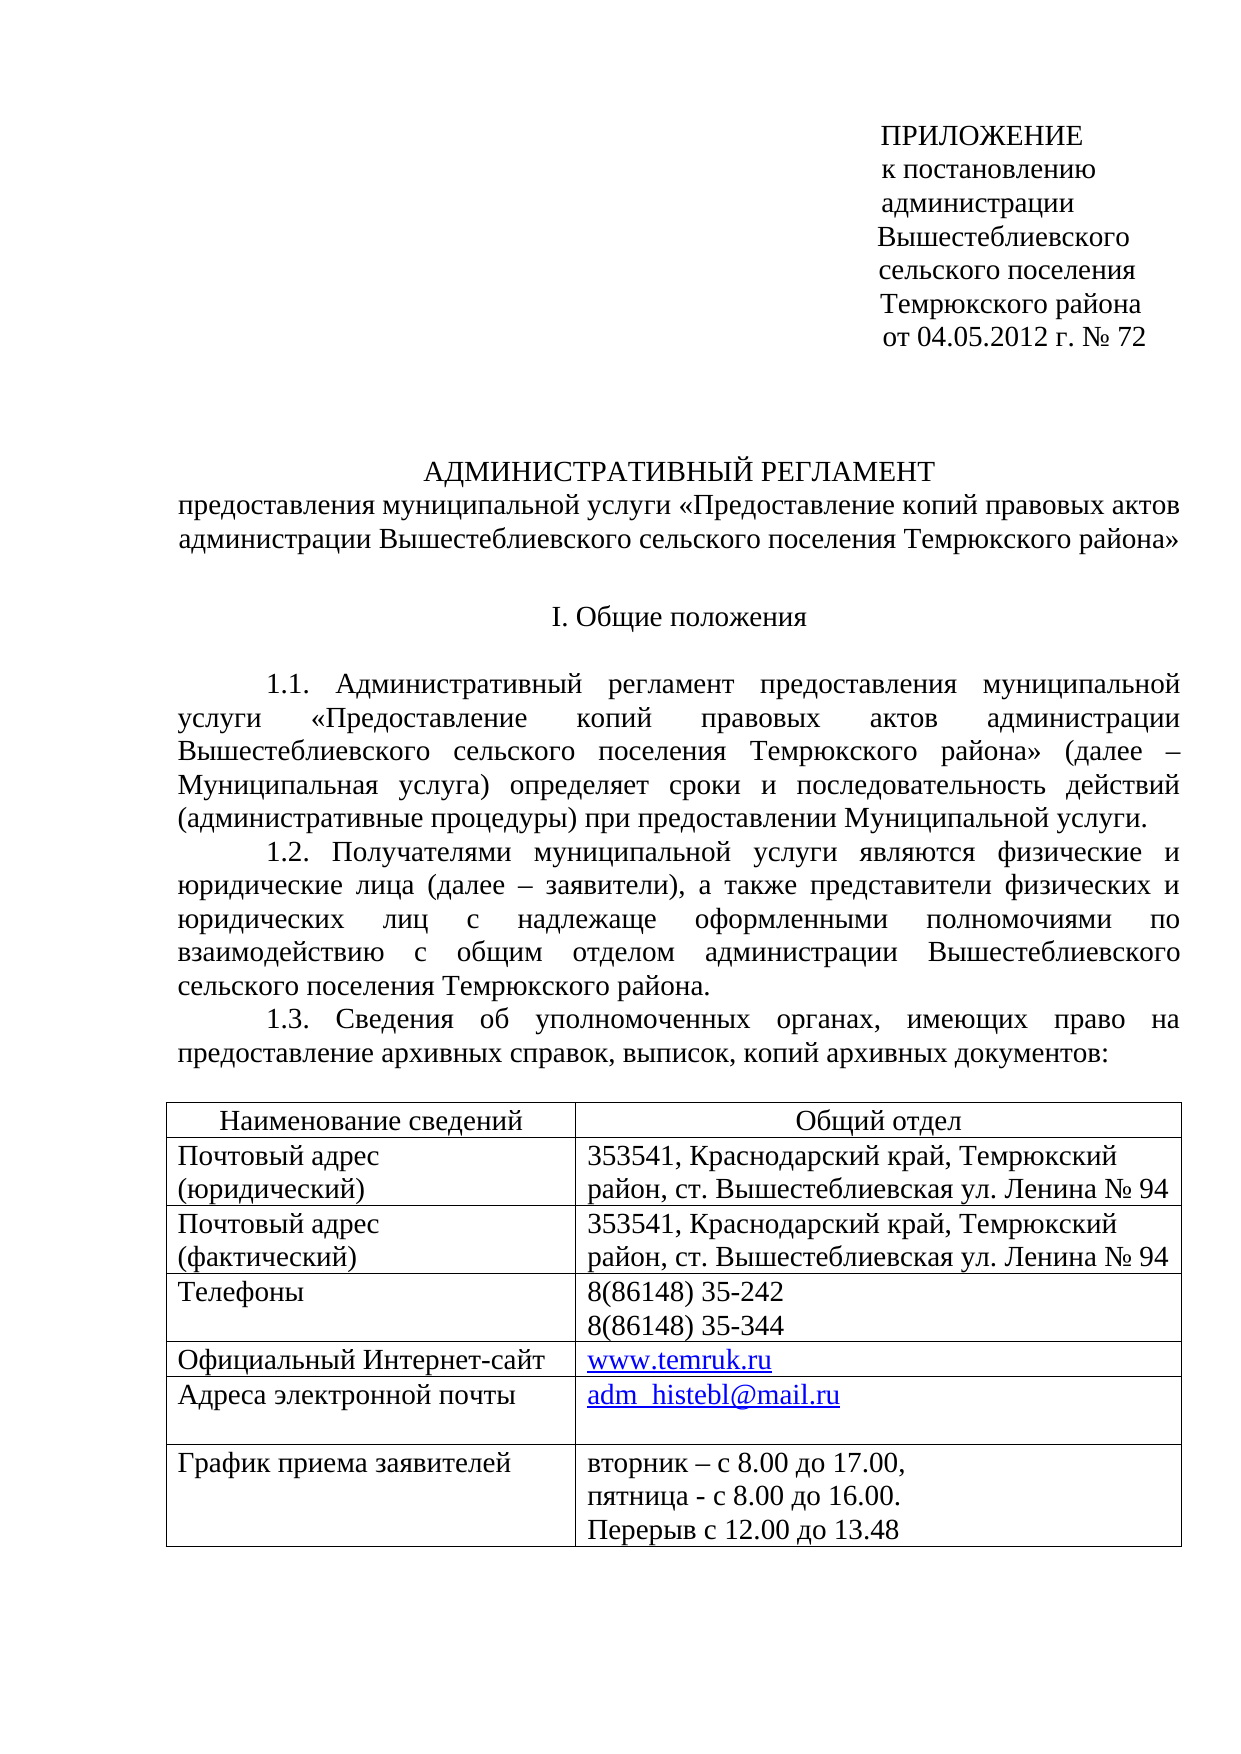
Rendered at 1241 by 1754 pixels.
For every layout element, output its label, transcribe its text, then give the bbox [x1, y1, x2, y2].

text Вышестеблиевского [767, 219, 1181, 252]
table_header Общий отдел [576, 1103, 1181, 1137]
text 1.2. Получателями муниципальной услуги являются физические и юридические лица (далее – заявители), а также представители физических и юридических лиц с надлежаще оформленными полномочиями по взаимодействию с общим отделом администрации Вышестеблиевского сельского поселения Темрюкского района. [177, 834, 1181, 1002]
table_cell Телефоны [167, 1274, 575, 1341]
table_cell adm_histebl@mail.ru [576, 1377, 1181, 1444]
subtitle I. Общие положения [177, 599, 1181, 633]
table_cell Адреса электронной почты [167, 1377, 575, 1444]
table_header Наименование сведений [167, 1103, 575, 1137]
text от 04.05.2012 г. № 72 [767, 319, 1181, 353]
subtitle АДМИНИСТРАТИВНЫЙ РЕГЛАМЕНТ предоставления муниципальной услуги «Предоставление копий правовых актов администрации Вышестеблиевского сельского поселения Темрюкского района» [177, 454, 1181, 554]
table_cell 353541, Краснодарский край, Темрюкский район, ст. Вышестеблиевская ул. Ленина № 94 [576, 1206, 1181, 1273]
text ПРИЛОЖЕНИЕ [177, 118, 1181, 152]
text Темрюкского района [767, 286, 1181, 319]
text 1.1. Административный регламент предоставления муниципальной услуги «Предоставление копий правовых актов администрации Вышестеблиевского сельского поселения Темрюкского района» (далее – Муниципальная услуга) определяет сроки и последовательность действий (административные процедуры) при предоставлении Муниципальной услуги. [177, 666, 1181, 834]
table_cell График приема заявителей [167, 1445, 575, 1546]
text администрации [767, 185, 1181, 219]
table_cell вторник – с 8.00 до 17.00, пятница - с 8.00 до 16.00. Перерыв с 12.00 до 13.48 [576, 1445, 1181, 1546]
text 1.3. Сведения об уполномоченных органах, имеющих право на предоставление архивных справок, выписок, копий архивных документов: [177, 1002, 1181, 1069]
table_cell 353541, Краснодарский край, Темрюкский район, ст. Вышестеблиевская ул. Ленина № 94 [576, 1138, 1181, 1205]
text к постановлению [767, 152, 1181, 185]
text сельского поселения [767, 252, 1181, 286]
table_cell www.temruk.ru [576, 1342, 1181, 1376]
table_cell Почтовый адрес (юридический) [167, 1138, 575, 1205]
table_cell Почтовый адрес (фактический) [167, 1206, 575, 1273]
table_cell Официальный Интернет-сайт [167, 1342, 575, 1376]
table_cell 8(86148) 35-242 8(86148) 35-344 [576, 1274, 1181, 1341]
